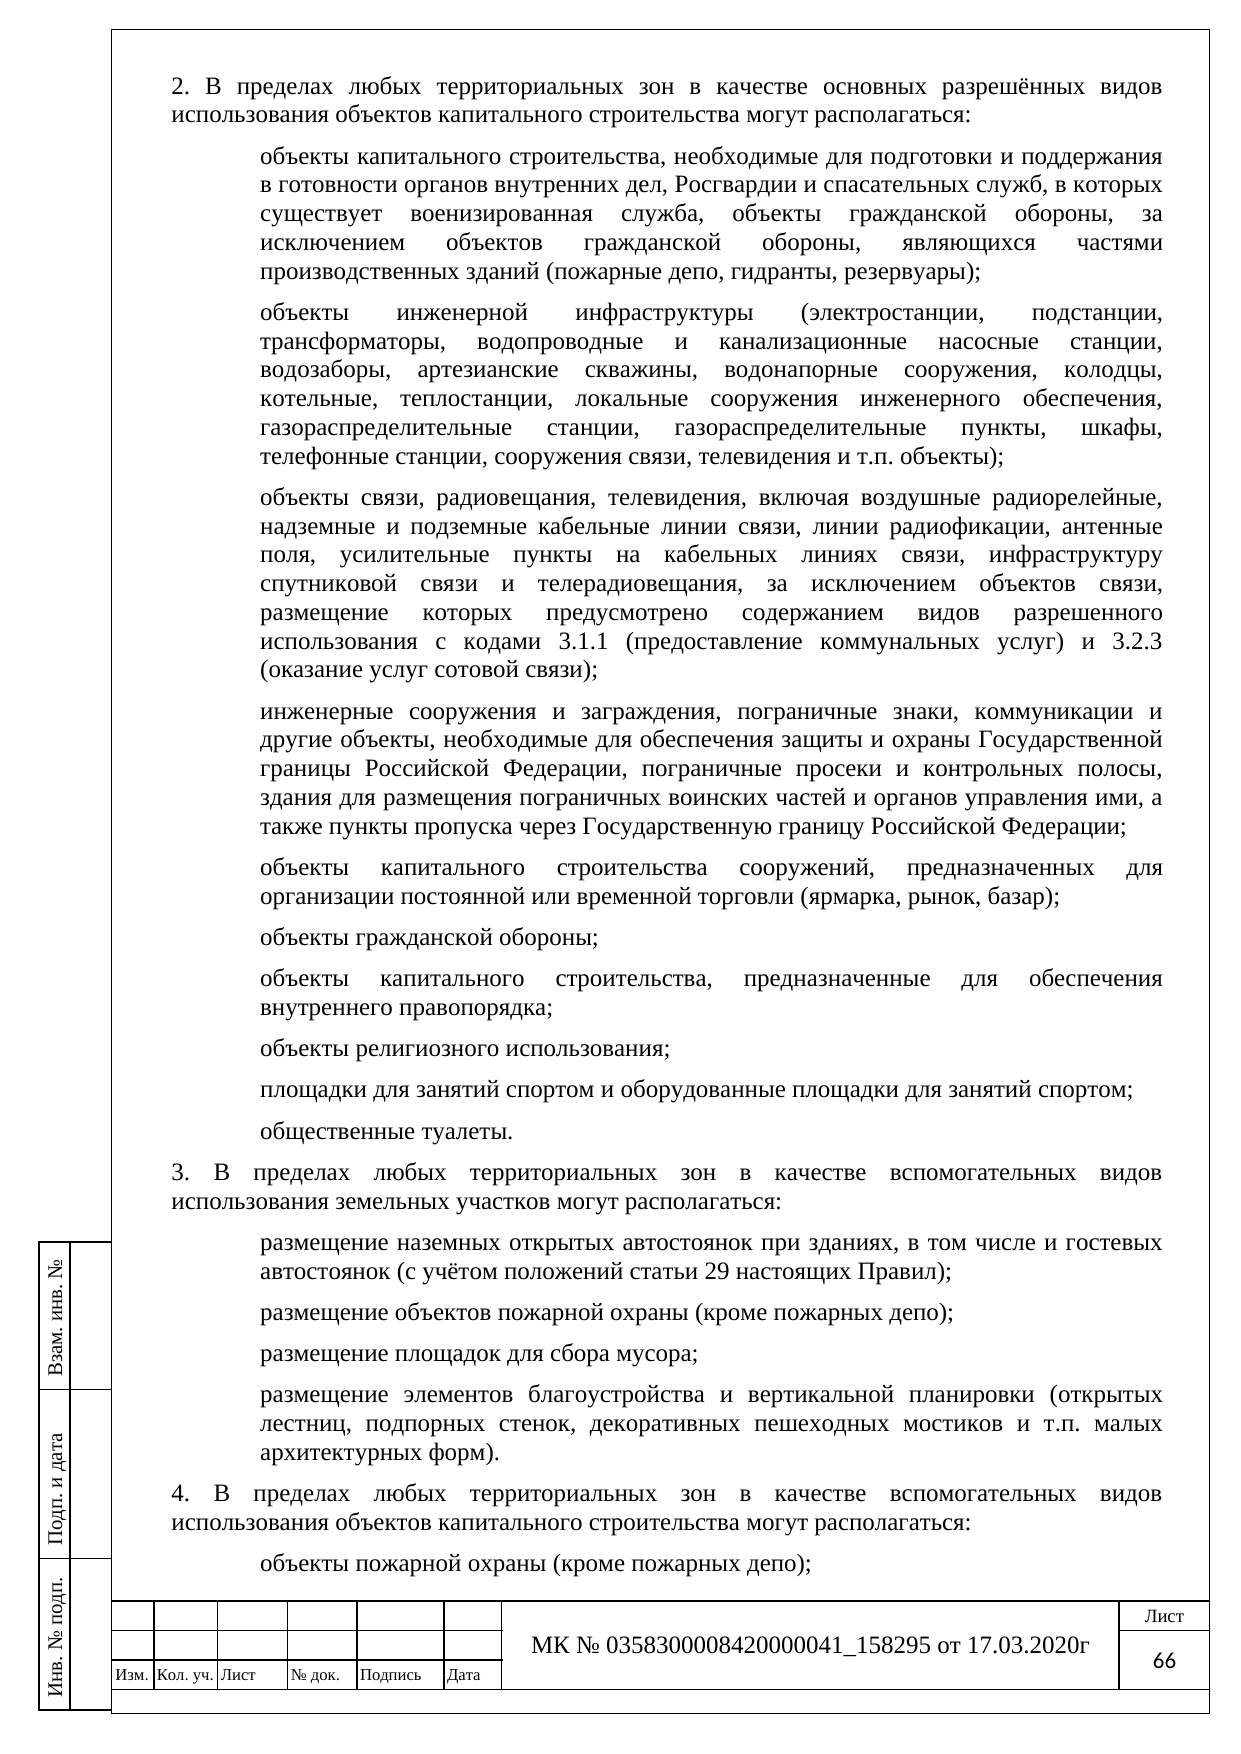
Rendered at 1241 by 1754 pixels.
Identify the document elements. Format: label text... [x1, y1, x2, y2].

text объекты капитального строительства, предназначенные для обеспечения внутреннего правопорядка; [260, 963, 1163, 1021]
text 2. В пределах любых территориальных зон в качестве основных разрешённых видов использования объектов капитального строительства могут располагаться: [171, 71, 1163, 128]
text объекты капитального строительства, необходимые для подготовки и поддержания в готовности органов внутренних дел, Росгвардии и спасательных служб, в которых существует военизированная служба, объекты гражданской обороны, за исключением объектов гражданской обороны, являющихся частями производственных зданий (пожарные депо, гидранты, резервуары); [260, 141, 1163, 284]
text объекты религиозного использования; [260, 1033, 1163, 1062]
text размещение площадок для сбора мусора; [260, 1338, 1163, 1367]
text объекты инженерной инфраструктуры (электростанции, подстанции, трансформаторы, водопроводные и канализационные насосные станции, водозаборы, артезианские скважины, водонапорные сооружения, колодцы, котельные, теплостанции, локальные сооружения инженерного обеспечения, газораспределительные станции, газораспределительные пункты, шкафы, телефонные станции, сооружения связи, телевидения и т.п. объекты); [260, 297, 1163, 469]
text размещение элементов благоустройства и вертикальной планировки (открытых лестниц, подпорных стенок, декоративных пешеходных мостиков и т.п. малых архитектурных форм). [260, 1379, 1163, 1466]
text размещение объектов пожарной охраны (кроме пожарных депо); [260, 1297, 1163, 1326]
text общественные туалеты. [260, 1116, 1163, 1144]
text площадки для занятий спортом и оборудованные площадки для занятий спортом; [260, 1074, 1163, 1103]
text объекты связи, радиовещания, телевидения, включая воздушные радиорелейные, надземные и подземные кабельные линии связи, линии радиофикации, антенные поля, усилительные пункты на кабельных линиях связи, инфраструктуру спутниковой связи и телерадиовещания, за исключением объектов связи, размещение которых предусмотрено содержанием видов разрешенного использования с кодами 3.1.1 (предоставление коммунальных услуг) и 3.2.3 (оказание услуг сотовой связи); [260, 482, 1163, 683]
text объекты капитального строительства сооружений, предназначенных для организации постоянной или временной торговли (ярмарка, рынок, базар); [260, 852, 1163, 909]
text 4. В пределах любых территориальных зон в качестве вспомогательных видов использования объектов капитального строительства могут располагаться: [171, 1478, 1163, 1536]
text объекты гражданской обороны; [260, 922, 1163, 951]
text объекты пожарной охраны (кроме пожарных депо); [260, 1548, 1163, 1577]
text инженерные сооружения и заграждения, пограничные знаки, коммуникации и другие объекты, необходимые для обеспечения защиты и охраны Государственной границы Российской Федерации, пограничные просеки и контрольных полосы, здания для размещения пограничных воинских частей и органов управления ими, а также пункты пропуска через Государственную границу Российской Федерации; [260, 696, 1163, 839]
text размещение наземных открытых автостоянок при зданиях, в том числе и гостевых автостоянок (с учётом положений статьи 29 настоящих Правил); [260, 1227, 1163, 1284]
text 3. В пределах любых территориальных зон в качестве вспомогательных видов использования земельных участков могут располагаться: [171, 1157, 1163, 1214]
